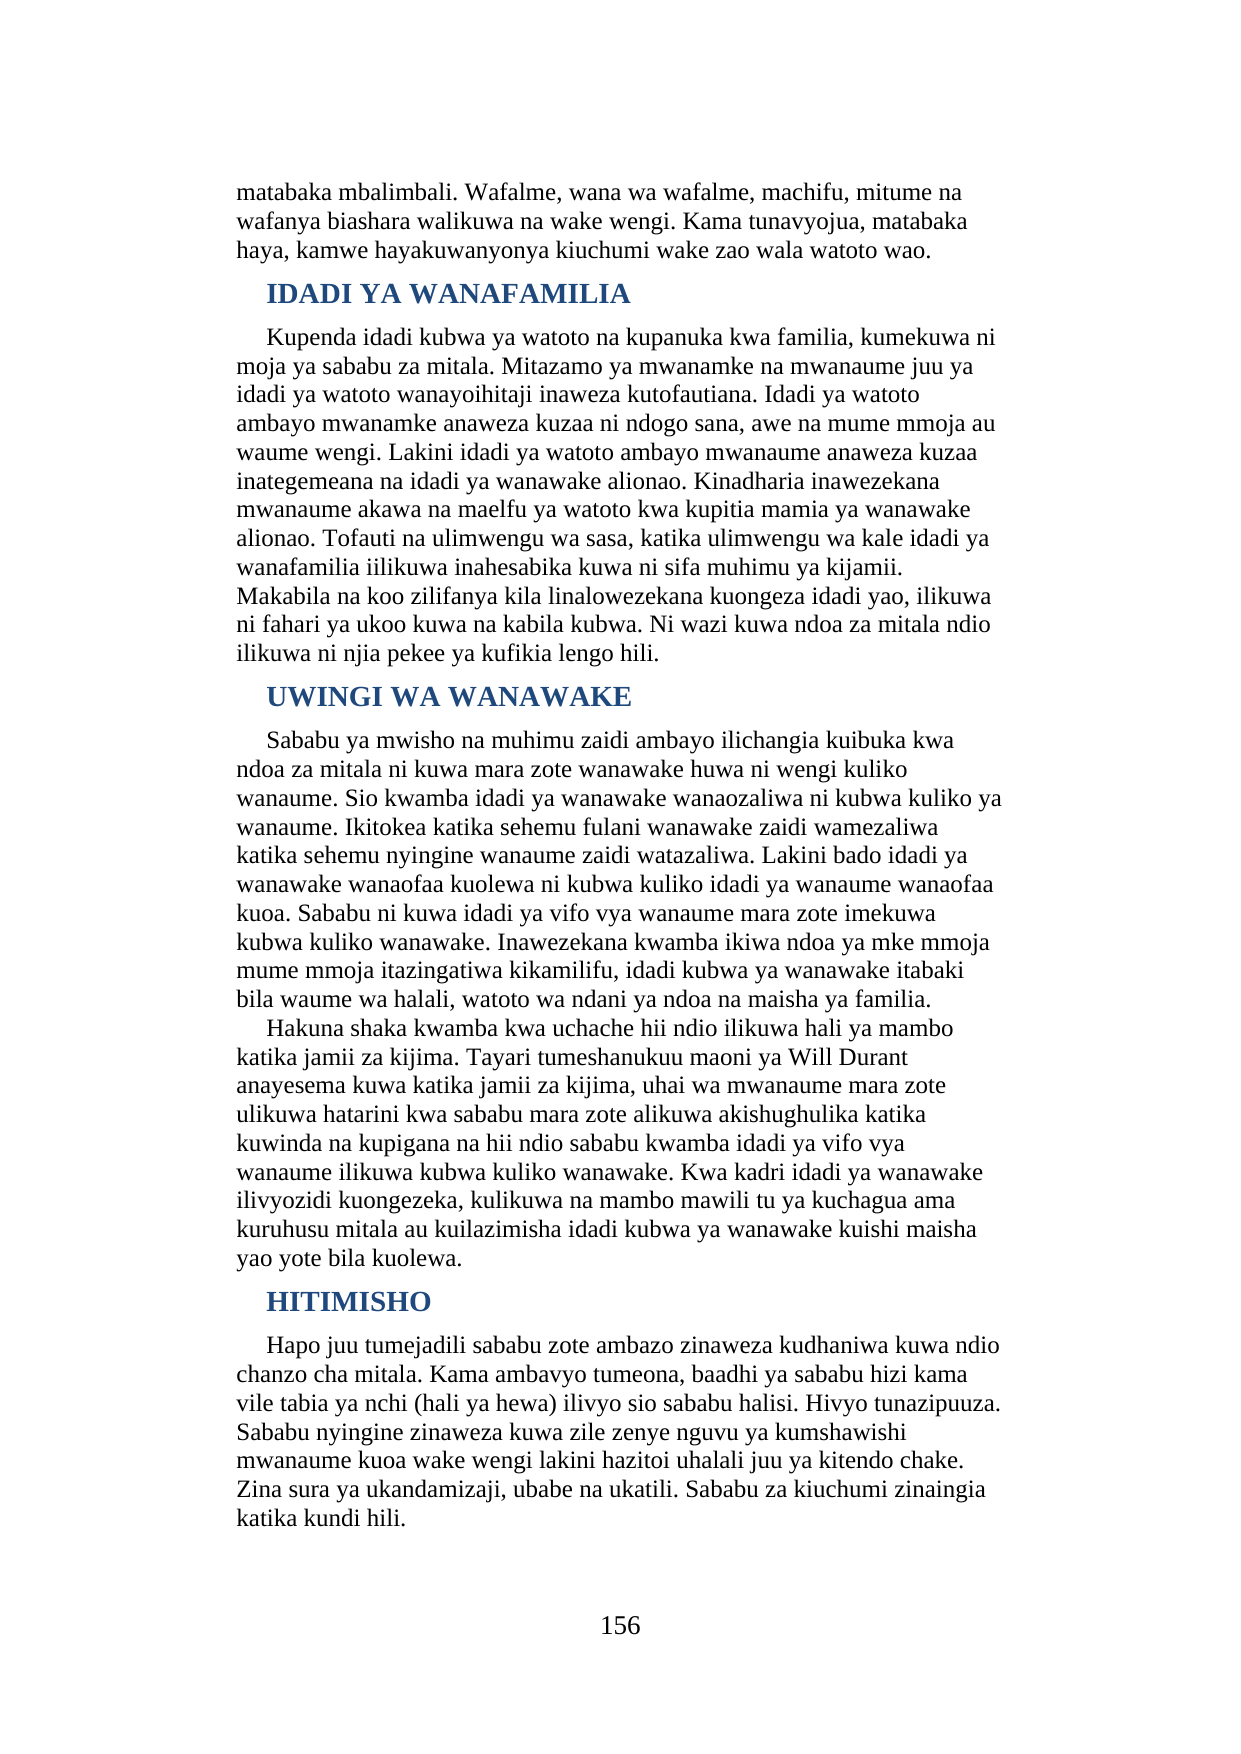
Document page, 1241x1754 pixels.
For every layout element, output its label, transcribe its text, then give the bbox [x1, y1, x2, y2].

subtitle UWINGI WA WANAWAKE [236, 679, 1004, 713]
text Hapo juu tumejadili sababu zote ambazo zinaweza kudhaniwa kuwa ndio chanzo cha mitala. Kama ambavyo tumeona, baadhi ya sababu hizi kama vile tabia ya nchi (hali ya hewa) ilivyo sio sababu halisi. Hivyo tunazipuuza. Sababu nyingine zinaweza kuwa zile zenye nguvu ya kumshawishi mwanaume kuoa wake wengi lakini hazitoi uhalali juu ya kitendo chake. Zina sura ya ukandamizaji, ubabe na ukatili. Sababu za kiuchumi zinaingia katika kundi hili. [236, 1330, 1004, 1532]
text Hakuna shaka kwamba kwa uchache hii ndio ilikuwa hali ya mambo katika jamii za kijima. Tayari tumeshanukuu maoni ya Will Durant anayesema kuwa katika jamii za kijima, uhai wa mwanaume mara zote ulikuwa hatarini kwa sababu mara zote alikuwa akishughulika katika kuwinda na kupigana na hii ndio sababu kwamba idadi ya vifo vya wanaume ilikuwa kubwa kuliko wanawake. Kwa kadri idadi ya wanawake ilivyozidi kuongezeka, kulikuwa na mambo mawili tu ya kuchagua ama kuruhusu mitala au kuilazimisha idadi kubwa ya wanawake kuishi maisha yao yote bila kuolewa. [236, 1013, 1004, 1272]
text Kupenda idadi kubwa ya watoto na kupanuka kwa familia, kumekuwa ni moja ya sababu za mitala. Mitazamo ya mwanamke na mwanaume juu ya idadi ya watoto wanayoihitaji inaweza kutofautiana. Idadi ya watoto ambayo mwanamke anaweza kuzaa ni ndogo sana, awe na mume mmoja au waume wengi. Lakini idadi ya watoto ambayo mwanaume anaweza kuzaa inategemeana na idadi ya wanawake alionao. Kinadharia inawezekana mwanaume akawa na maelfu ya watoto kwa kupitia mamia ya wanawake alionao. Tofauti na ulimwengu wa sasa, katika ulimwengu wa kale idadi ya wanafamilia iilikuwa inahesabika kuwa ni sifa muhimu ya kijamii. Makabila na koo zilifanya kila linalowezekana kuongeza idadi yao, ilikuwa ni fahari ya ukoo kuwa na kabila kubwa. Ni wazi kuwa ndoa za mitala ndio ilikuwa ni njia pekee ya kufikia lengo hili. [236, 322, 1004, 667]
subtitle IDADI YA WANAFAMILIA [236, 276, 1004, 309]
text Sababu ya mwisho na muhimu zaidi ambayo ilichangia kuibuka kwa ndoa za mitala ni kuwa mara zote wanawake huwa ni wengi kuliko wanaume. Sio kwamba idadi ya wanawake wanaozaliwa ni kubwa kuliko ya wanaume. Ikitokea katika sehemu fulani wanawake zaidi wamezaliwa katika sehemu nyingine wanaume zaidi watazaliwa. Lakini bado idadi ya wanawake wanaofaa kuolewa ni kubwa kuliko idadi ya wanaume wanaofaa kuoa. Sababu ni kuwa idadi ya vifo vya wanaume mara zote imekuwa kubwa kuliko wanawake. Inawezekana kwamba ikiwa ndoa ya mke mmoja mume mmoja itazingatiwa kikamilifu, idadi kubwa ya wanawake itabaki bila waume wa halali, watoto wa ndani ya ndoa na maisha ya familia. [236, 726, 1004, 1013]
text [236, 177, 1004, 263]
subtitle HITIMISHO [236, 1284, 1004, 1318]
